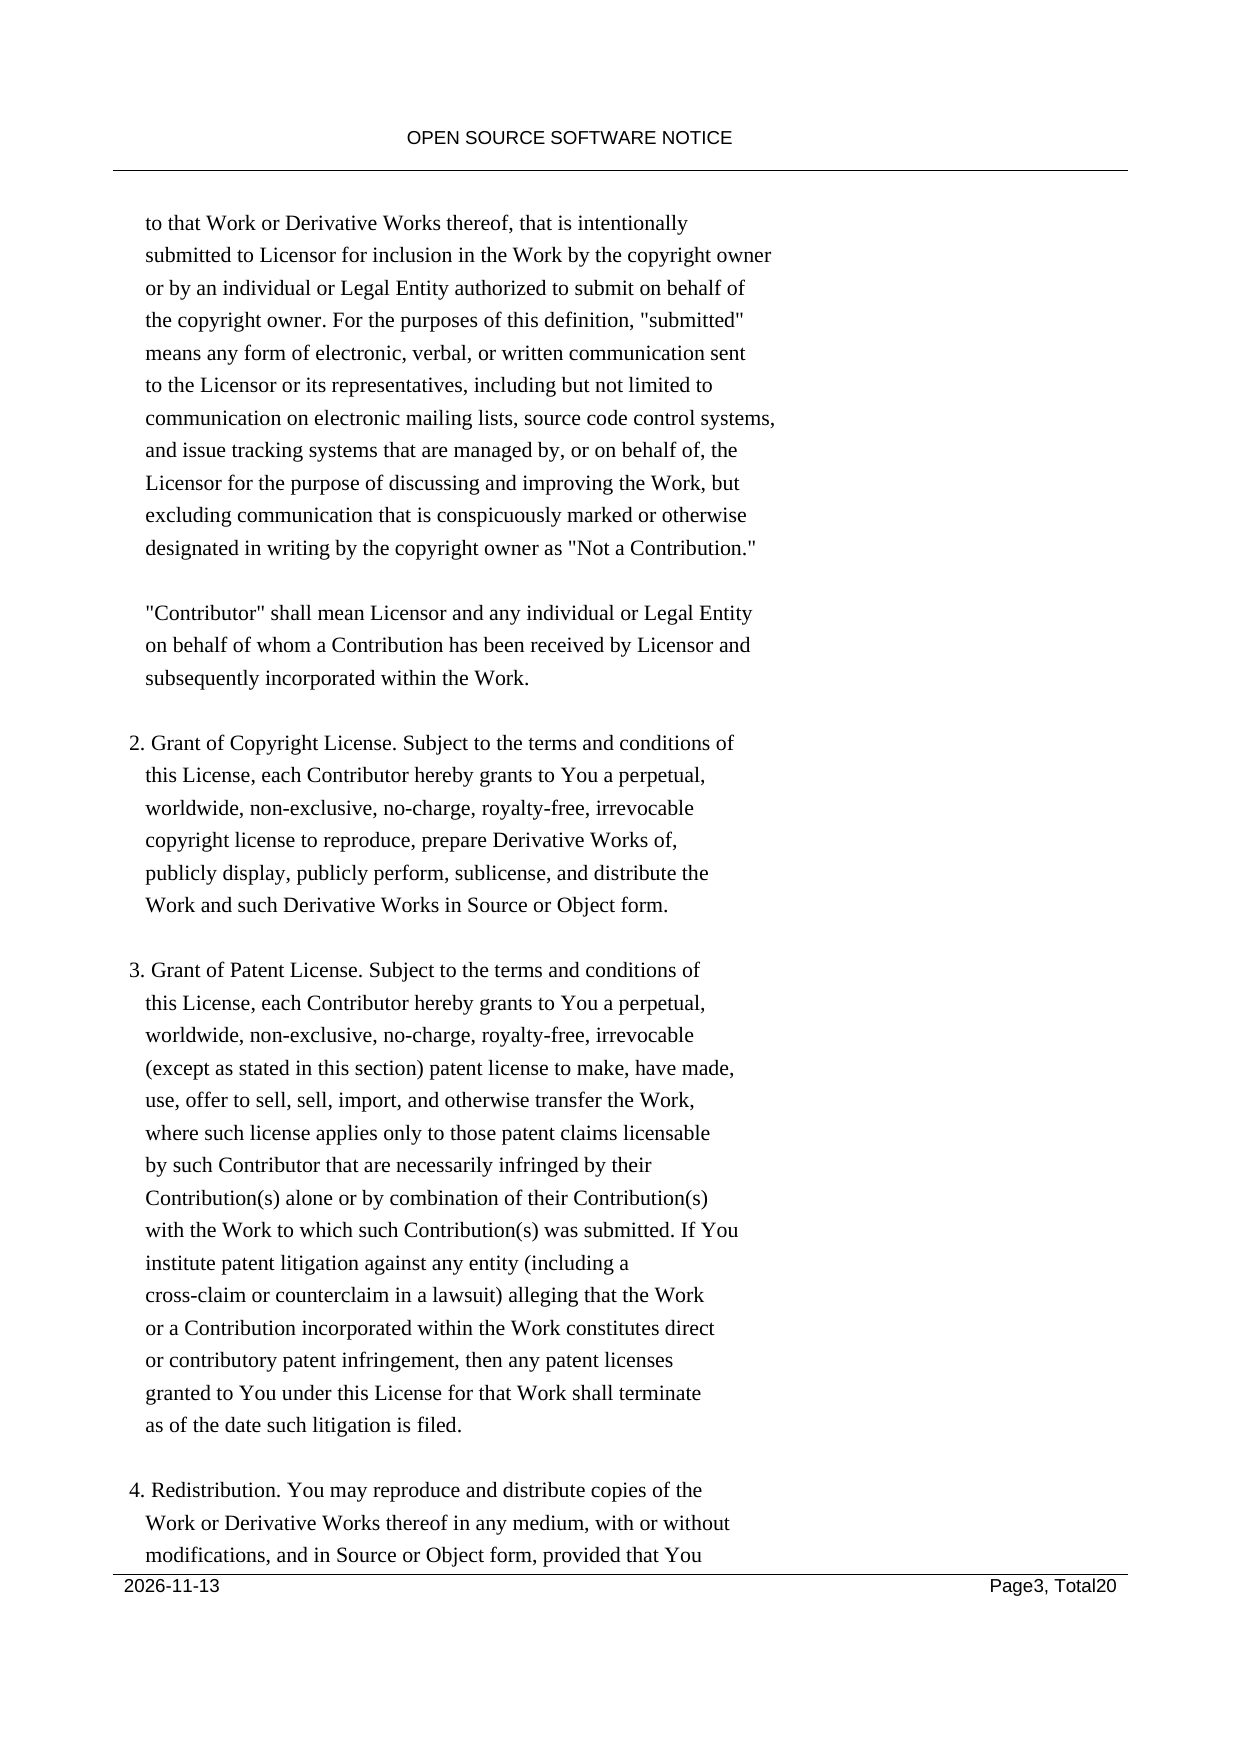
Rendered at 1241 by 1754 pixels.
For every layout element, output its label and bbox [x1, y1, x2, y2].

text [112, 206, 1128, 1571]
